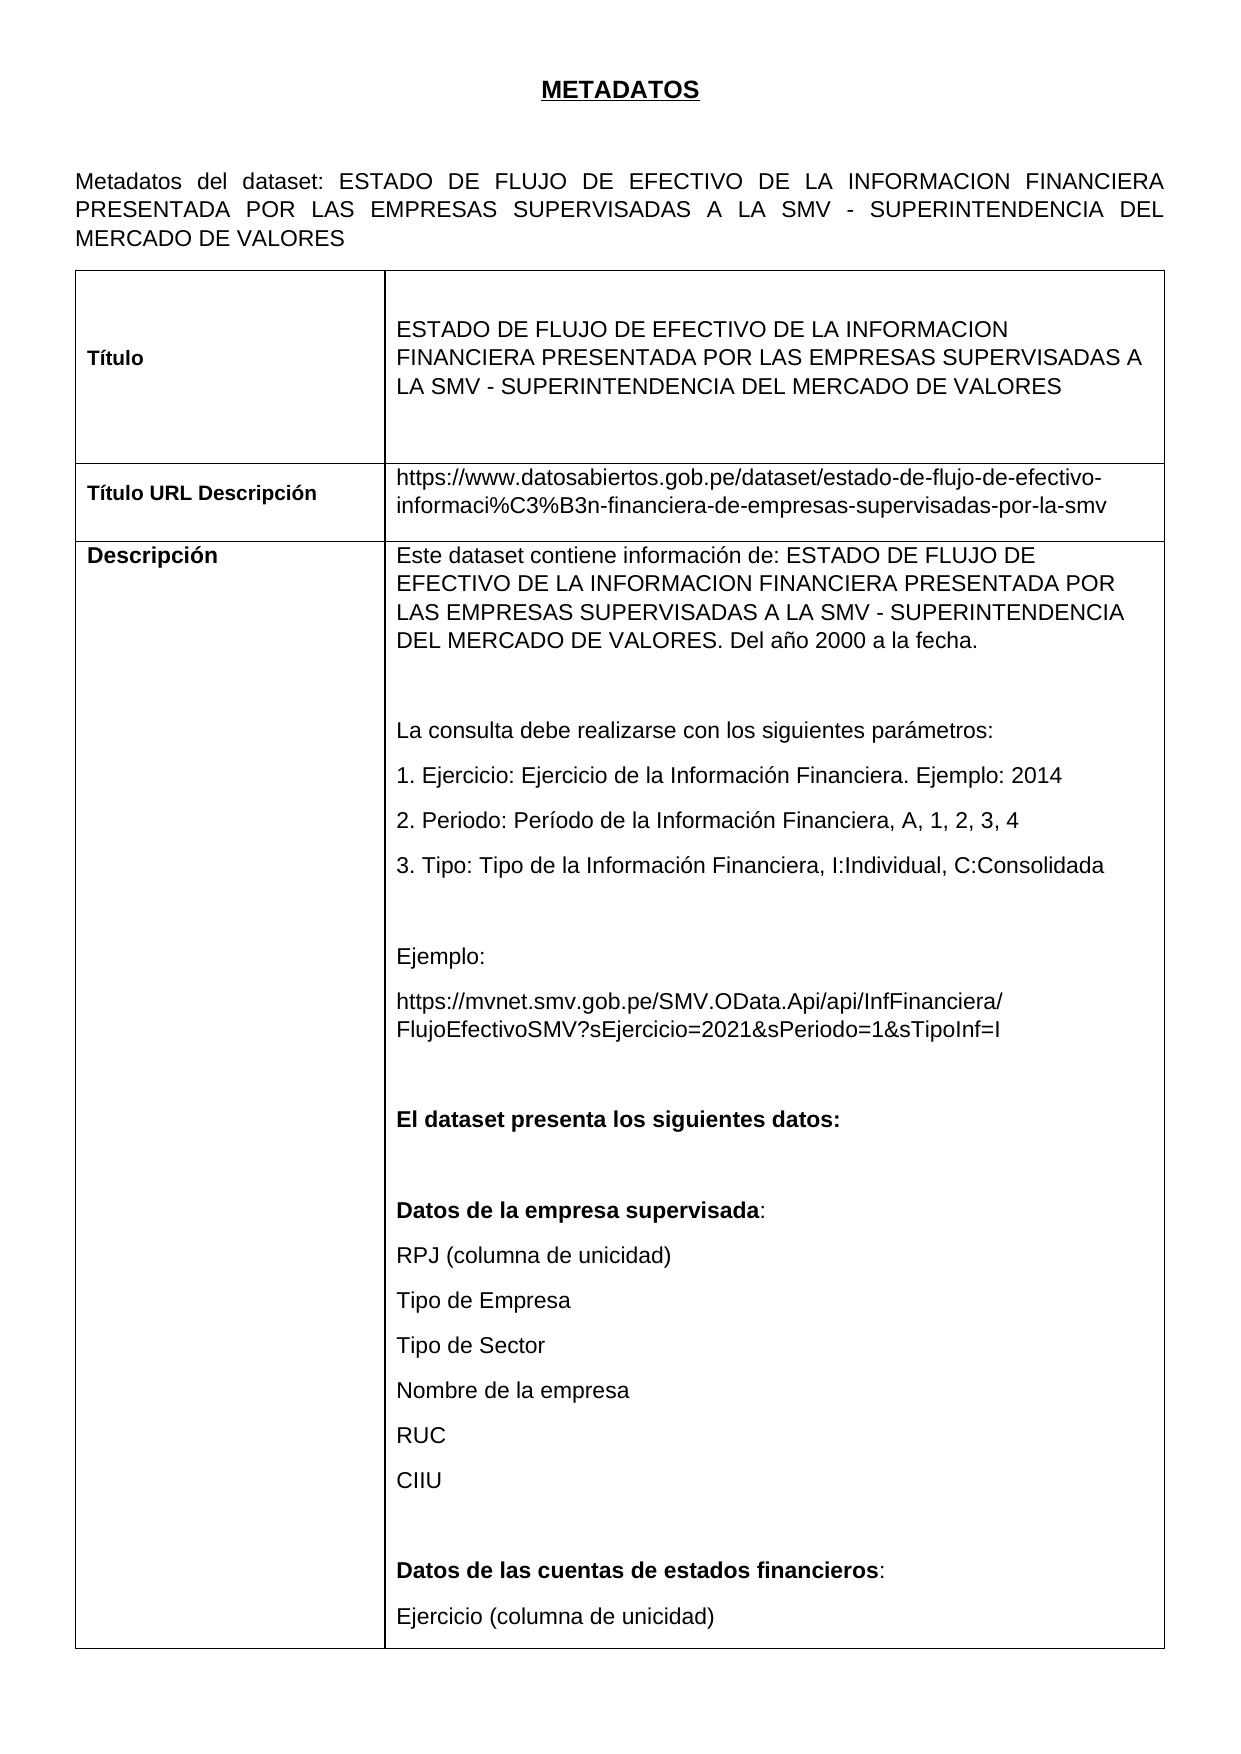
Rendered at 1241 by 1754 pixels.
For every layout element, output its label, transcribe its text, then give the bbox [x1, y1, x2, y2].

text METADATOS [75, 75, 1165, 104]
table_header Título [76, 271, 384, 463]
table_cell https://www.datosabiertos.gob.pe/dataset/estado-de-flujo-de-efectivo-informaci%C3%B3n-financiera-de-empresas-supervisadas-por-la-smv [386, 464, 1164, 541]
text Metadatos del dataset: ESTADO DE FLUJO DE EFECTIVO DE LA INFORMACION FINANCIERA PRESENTADA POR LAS EMPRESAS SUPERVISADAS A LA SMV - SUPERINTENDENCIA DEL MERCADO DE VALORES [75, 168, 1165, 251]
table_cell Título URL Descripción [76, 464, 384, 541]
table_cell Descripción [76, 542, 384, 1648]
table_header ESTADO DE FLUJO DE EFECTIVO DE LA INFORMACION FINANCIERA PRESENTADA POR LAS EMPRESAS SUPERVISADAS A LA SMV - SUPERINTENDENCIA DEL MERCADO DE VALORES [386, 271, 1164, 463]
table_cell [386, 542, 1164, 1648]
